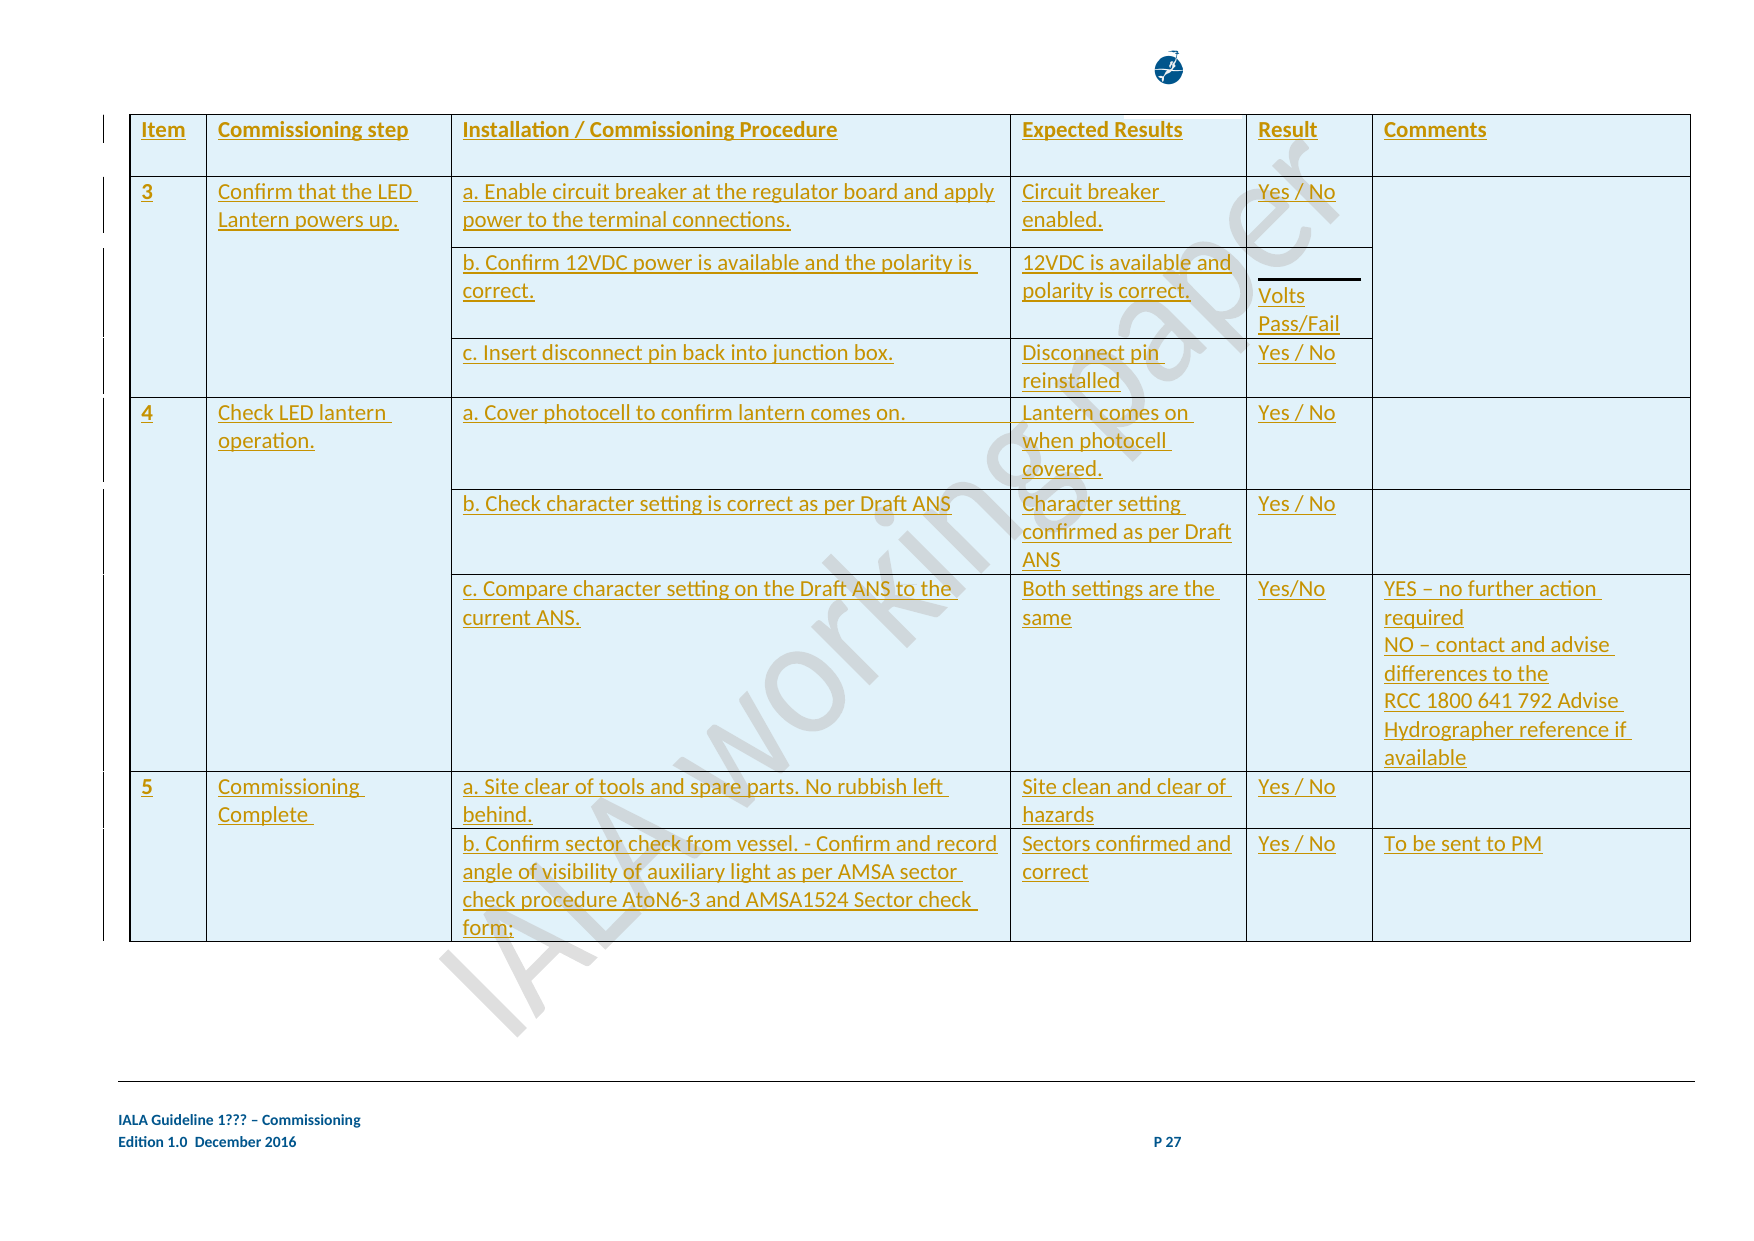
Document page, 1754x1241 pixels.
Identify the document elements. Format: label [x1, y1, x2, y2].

picture [1123, 0, 1242, 114]
picture [1123, 115, 1242, 119]
